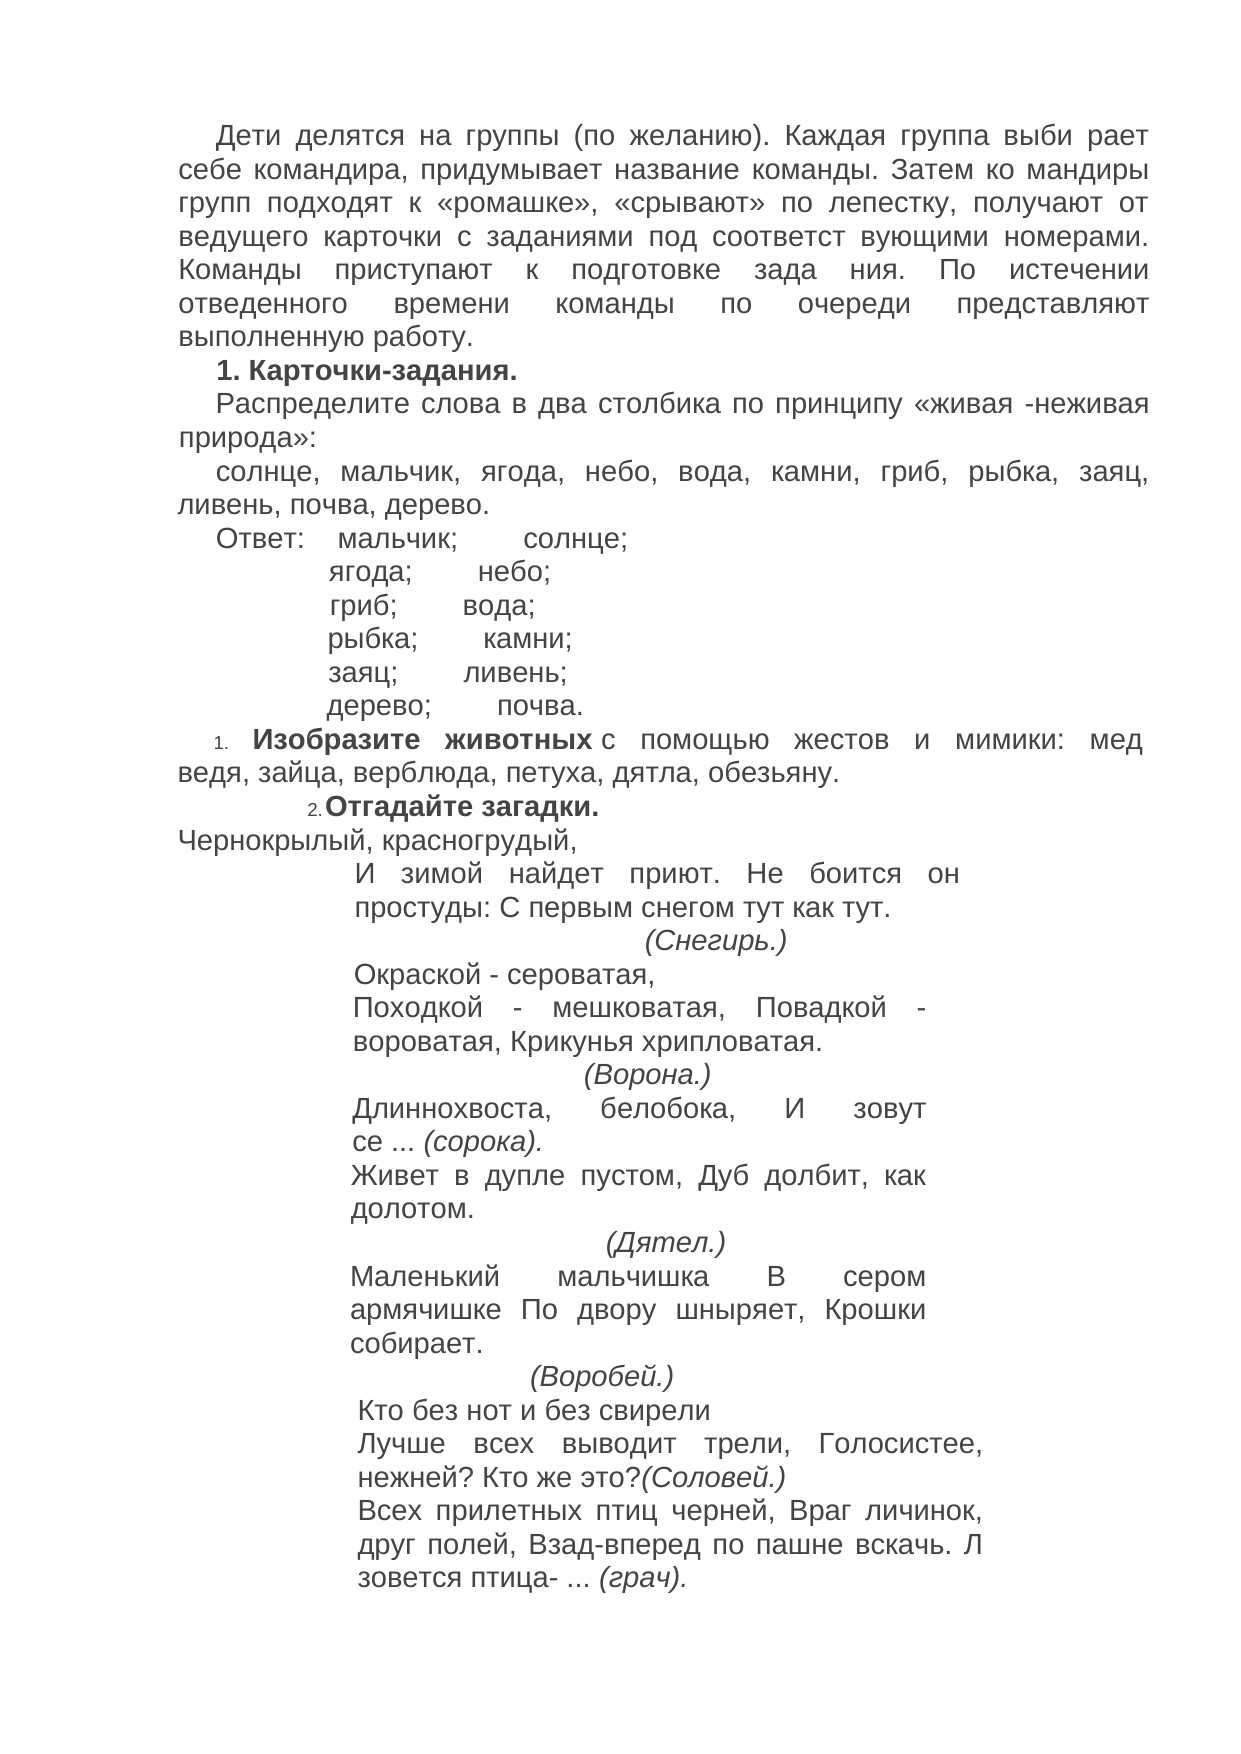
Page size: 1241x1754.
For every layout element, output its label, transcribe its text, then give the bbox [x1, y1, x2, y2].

text Всех прилетных птиц черней, Враг личинок, друг полей, Взад-вперед по пашне вскачь. Л зовется птица- ... (грач). [357, 1493, 984, 1594]
text ягода; небо; [329, 554, 1152, 588]
text Чернокрылый, красногрудый, [177, 822, 1144, 856]
text Ответ: мальчик; солнце; [216, 521, 1152, 554]
text солнце, мальчик, ягода, небо, вода, камни, гриб, рыбка, заяц, ливень, почва, дерево. [177, 453, 1150, 521]
text дерево; почва. [326, 688, 1152, 722]
text рыбка; камни; [327, 621, 1152, 655]
text Живет в дупле пустом, Дуб долбит, как долотом. [351, 1158, 927, 1225]
text заяц; ливень; [328, 655, 1152, 688]
text (Дятел.) [606, 1225, 1152, 1258]
text Распределите слова в два столбика по принципу «живая -неживая природа»: [179, 386, 1151, 453]
text Дети делятся на группы (по желанию). Каждая группа выби рает себе командира, придумывает название команды. Затем ко мандиры групп подходят к «ромашке», «срывают» по лепестку, получают от ведущего карточки с заданиями под соответст вующими номерами. Команды приступают к подготовке зада ния. По истечении отведенного времени команды по очереди представляют выполненную работу. [178, 118, 1150, 353]
text Окраской - сероватая, [353, 957, 1152, 990]
text гриб; вода; [329, 588, 1152, 621]
text Длиннохвоста, белобока, И зовут се ... (сорока). [352, 1091, 927, 1158]
text (Снегирь.) [644, 923, 1152, 957]
text Кто без нот и без свирели [357, 1393, 1152, 1426]
text (Воробей.) [530, 1359, 1152, 1393]
text (Ворона.) [584, 1057, 1152, 1091]
text И зимой найдет приют. Не боится он простуды: С первым снегом тут как тут. [354, 856, 960, 923]
list Отгадайте загадки. [213, 789, 1152, 822]
list Изобразите животных с помощью жестов и мимики: мед ведя, зайца, верблюда, петуха, дятла, обезьяну. [177, 722, 1152, 789]
text Маленький мальчишка В сером армячишке По двору шныряет, Крошки собирает. [350, 1258, 927, 1359]
text Походкой - мешковатая, Повадкой - вороватая, Крикунья хрипловатая. [353, 990, 927, 1057]
text Лучше всех выводит трели, Голосистее, нежней? Кто же это?(Соловей.) [357, 1426, 984, 1493]
text 1. Карточки-задания. [216, 353, 1152, 386]
